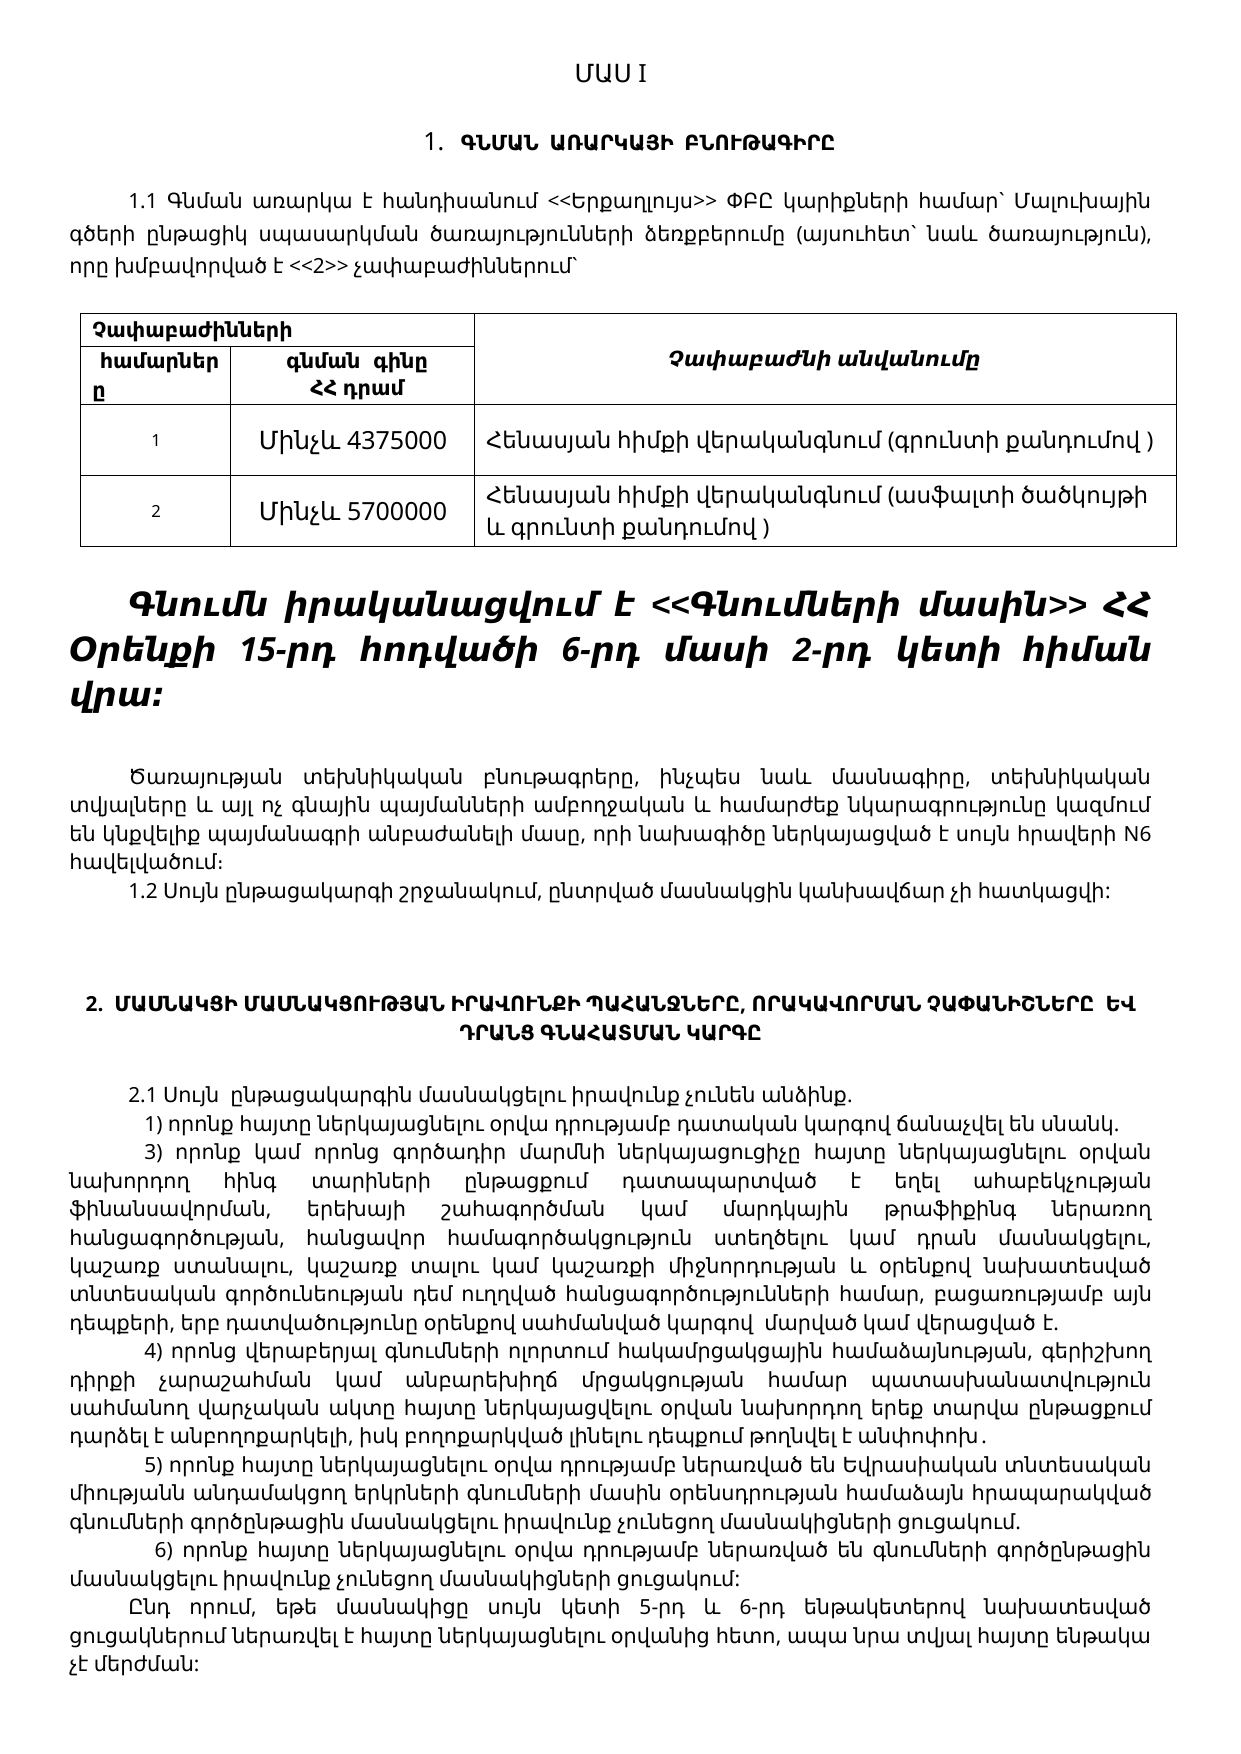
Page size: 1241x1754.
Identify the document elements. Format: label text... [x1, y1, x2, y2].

table_cell Հենասյան հիմքի վերականգնում (գրունտի քանդումով ) [475, 405, 1176, 474]
table_cell Մինչև 4375000 [231, 405, 474, 474]
table_header Չափաբաժնի անվանումը [475, 314, 1176, 403]
text 3) որոնք կամ որոնց գործադիր մարմնի ներկայացուցիչը հայտը ներկայացնելու օրվան նախորդող հինգ տարիների ընթացքում դատապարտված է եղել ահաբեկչության ֆինանսավորման, երեխայի շահագործման կամ մարդկային թրաֆիքինգ ներառող հանցագործության, հանցավոր համագործակցություն ստեղծելու կամ դրան մասնակցելու, կաշառք ստանալու, կաշառք տալու կամ կաշառքի միջնորդության և օրենքով նախատեսված տնտեսական գործունեության դեմ ուղղված հանցագործությունների համար, բացառությամբ այն դեպքերի, երբ դատվածությունը օրենքով սահմանված կարգով մարված կամ վերացված է. [69, 1137, 1152, 1336]
list ԳՆՄԱՆ ԱՌԱՐԿԱՅԻ ԲՆՈՒԹԱԳԻՐԸ [107, 124, 1152, 158]
table_cell 1 [81, 405, 230, 474]
text 5) որոնք հայտը ներկայացնելու օրվա դրությամբ ներառված են Եվրասիական տնտեսական միությանն անդամակցող երկրների գնումների մասին օրենսդրության համաձայն հրապարակված գնումների գործընթացին մասնակցելու իրավունք չունեցող մասնակիցների ցուցակում. [69, 1450, 1152, 1535]
text 1) որոնք հայտը ներկայացնելու օրվա դրությամբ դատական կարգով ճանաչվել են սնանկ. [69, 1109, 1152, 1137]
table_cell գնման գինը ՀՀ դրամ [231, 347, 474, 403]
text 2.1 Սույն ընթացակարգին մասնակցելու իրավունք չունեն անձինք. [69, 1080, 1152, 1109]
text 1.2 Սույն ընթացակարգի շրջանակում, ընտրված մասնակցին կանխավճար չի հատկացվի: [69, 876, 1152, 904]
text 6) որոնք հայտը ներկայացնելու օրվա դրությամբ ներառված են գնումների գործընթացին մասնակցելու իրավունք չունեցող մասնակիցների ցուցակում: [69, 1535, 1152, 1592]
text 4) որոնց վերաբերյալ գնումների ոլորտում հակամրցակցային համաձայնության, գերիշխող դիրքի չարաշահման կամ անբարեխիղճ մրցակցության համար պատասխանատվություն սահմանող վարչական ակտը հայտը ներկայացվելու օրվան նախորդող երեք տարվա ընթացքում դարձել է անբողոքարկելի, իսկ բողոքարկված լինելու դեպքում թողնվել է անփոփոխ․ [69, 1336, 1152, 1450]
text Գնումն իրականացվում է <<Գնումների մասին>> ՀՀ Օրենքի 15-րդ հոդվածի 6-րդ մասի 2-րդ կետի հիման վրա։ [69, 580, 1152, 717]
text 2. ՄԱՍՆԱԿՑԻ ՄԱՍՆԱԿՑՈՒԹՅԱՆ ԻՐԱՎՈՒՆՔԻ ՊԱՀԱՆՋՆԵՐԸ, ՈՐԱԿԱՎՈՐՄԱՆ ՉԱՓԱՆԻՇՆԵՐԸ ԵՎ ԴՐԱՆՑ ԳՆԱՀԱՏՄԱՆ ԿԱՐԳԸ [69, 989, 1152, 1046]
table_cell 2 [81, 476, 230, 546]
text ՄԱՍ I [69, 56, 1152, 89]
text Ընդ որում, եթե մասնակիցը սույն կետի 5-րդ և 6-րդ ենթակետերով նախատեսված ցուցակներում ներառվել է հայտը ներկայացնելու օրվանից հետո, ապա նրա տվյալ հայտը ենթակա չէ մերժման: [69, 1592, 1152, 1678]
subtitle 1.1 Գնման առարկա է հանդիսանում <<Երքաղլույս>> ՓԲԸ կարիքների համար` Մալուխային գծերի ընթացիկ սպասարկման ծառայությունների ձեռքբերումը (այսուհետ` նաև ծառայություն), որը խմբավորված է <<2>> չափաբաժիններում` [69, 186, 1152, 280]
table_cell Մինչև 5700000 [231, 476, 474, 546]
text Ծառայության տեխնիկական բնութագրերը, ինչպես նաև մասնագիրը, տեխնիկական տվյալները և այլ ոչ գնային պայմանների ամբողջական և համարժեք նկարագրությունը կազմում են կնքվելիք պայմանագրի անբաժանելի մասը, որի նախագիծը ներկայացված է սույն հրավերի N6 հավելվածում։ [69, 762, 1152, 876]
table_cell Հենասյան հիմքի վերականգնում (ասֆալտի ծածկույթի և գրունտի քանդումով ) [475, 476, 1176, 546]
table_cell համարները [81, 347, 230, 403]
table_header Չափաբաժինների [81, 314, 474, 346]
